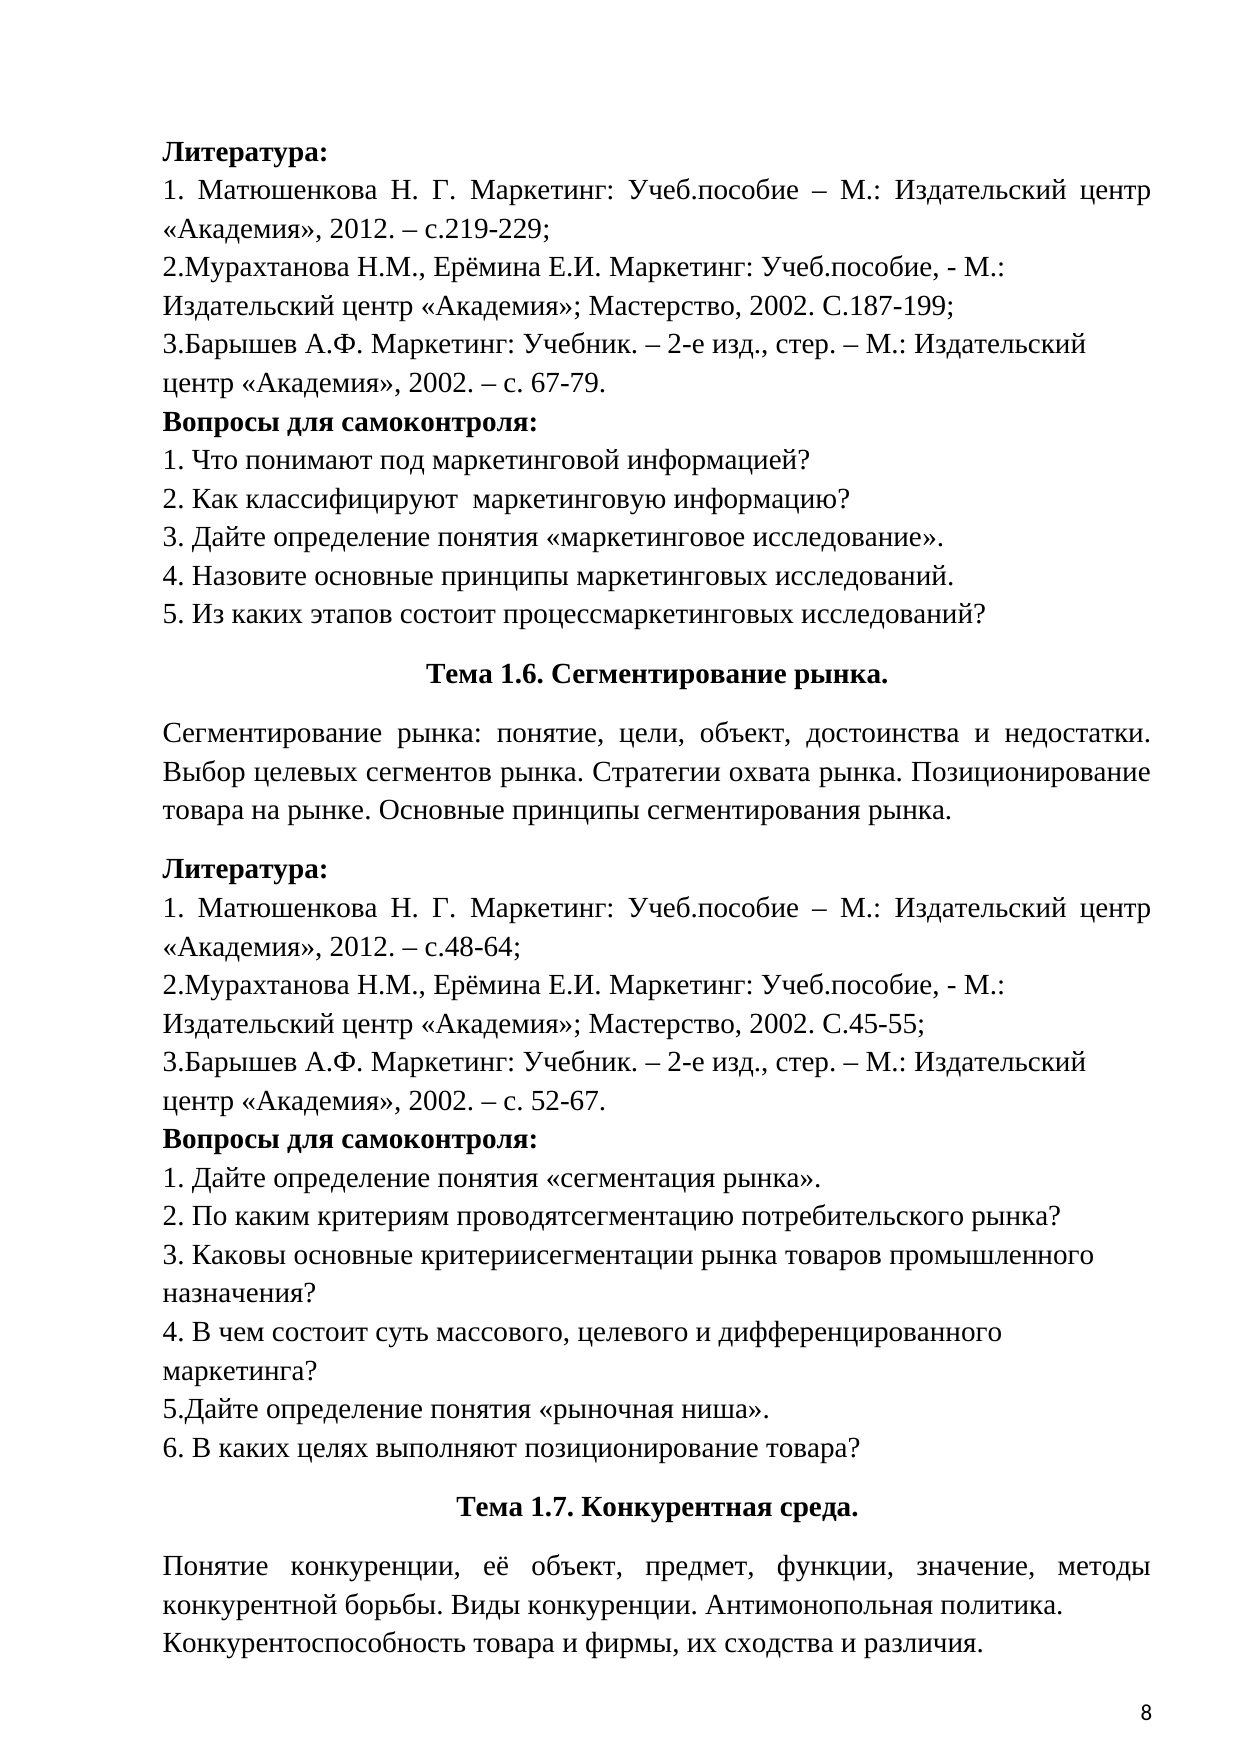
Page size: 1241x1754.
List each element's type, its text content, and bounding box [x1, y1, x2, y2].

text 2. По каким критериям проводятсегментацию потребительского рынка? [162, 1198, 1152, 1232]
text 3. Дайте определение понятия «маркетинговое исследование». [162, 519, 1152, 553]
text Вопросы для самоконтроля: [162, 404, 1152, 437]
text 3. Каковы основные критериисегментации рынка товаров промышленного назначения? [162, 1237, 1152, 1309]
text 2.Мурахтанова Н.М., Ерёмина Е.И. Маркетинг: Учеб.пособие, - М.: Издательский центр «Академия»; Мастерство, 2002. С.45-55; [162, 967, 1152, 1039]
text Конкурентоспособность товара и фирмы, их сходства и различия. [162, 1626, 1152, 1659]
text 2.Мурахтанова Н.М., Ерёмина Е.И. Маркетинг: Учеб.пособие, - М.: Издательский центр «Академия»; Мастерство, 2002. С.187-199; [162, 249, 1152, 322]
text 3.Барышев А.Ф. Маркетинг: Учебник. – 2-е изд., стер. – М.: Издательский центр «Академия», 2002. – с. 52-67. [162, 1044, 1152, 1116]
text Тема 1.7. Конкурентная среда. [162, 1489, 1152, 1523]
text 3.Барышев А.Ф. Маркетинг: Учебник. – 2-е изд., стер. – М.: Издательский центр «Академия», 2002. – с. 67-79. [162, 327, 1152, 399]
text Сегментирование рынка: понятие, цели, объект, достоинства и недостатки. Выбор целевых сегментов рынка. Стратегии охвата рынка. Позиционирование товара на рынке. Основные принципы сегментирования рынка. [162, 715, 1152, 826]
text Литература: [162, 134, 1152, 167]
text Тема 1.6. Сегментирование рынка. [162, 656, 1152, 689]
text 1. Матюшенкова Н. Г. Маркетинг: Учеб.пособие – М.: Издательский центр «Академия», 2012. – с.219-229; [162, 172, 1152, 244]
text 4. В чем состоит суть массового, целевого и дифференцированного маркетинга? [162, 1314, 1152, 1386]
text 1. Дайте определение понятия «сегментация рынка». [162, 1160, 1152, 1193]
text 1. Что понимают под маркетинговой информацией? [162, 442, 1152, 476]
text Литература: [162, 852, 1152, 885]
text 1. Матюшенкова Н. Г. Маркетинг: Учеб.пособие – М.: Издательский центр «Академия», 2012. – с.48-64; [162, 890, 1152, 962]
text 5.Дайте определение понятия «рыночная ниша». [162, 1391, 1152, 1425]
text 2. Как классифицируют маркетинговую информацию? [162, 481, 1152, 514]
text 6. В каких целях выполняют позиционирование товара? [162, 1430, 1152, 1463]
text 4. Назовите основные принципы маркетинговых исследований. [162, 558, 1152, 591]
text Вопросы для самоконтроля: [162, 1121, 1152, 1155]
text Понятие конкуренции, её объект, предмет, функции, значение, методы конкурентной борьбы. Виды конкуренции. Антимонопольная политика. [162, 1548, 1152, 1621]
text 5. Из каких этапов состоит процессмаркетинговых исследований? [162, 596, 1152, 630]
